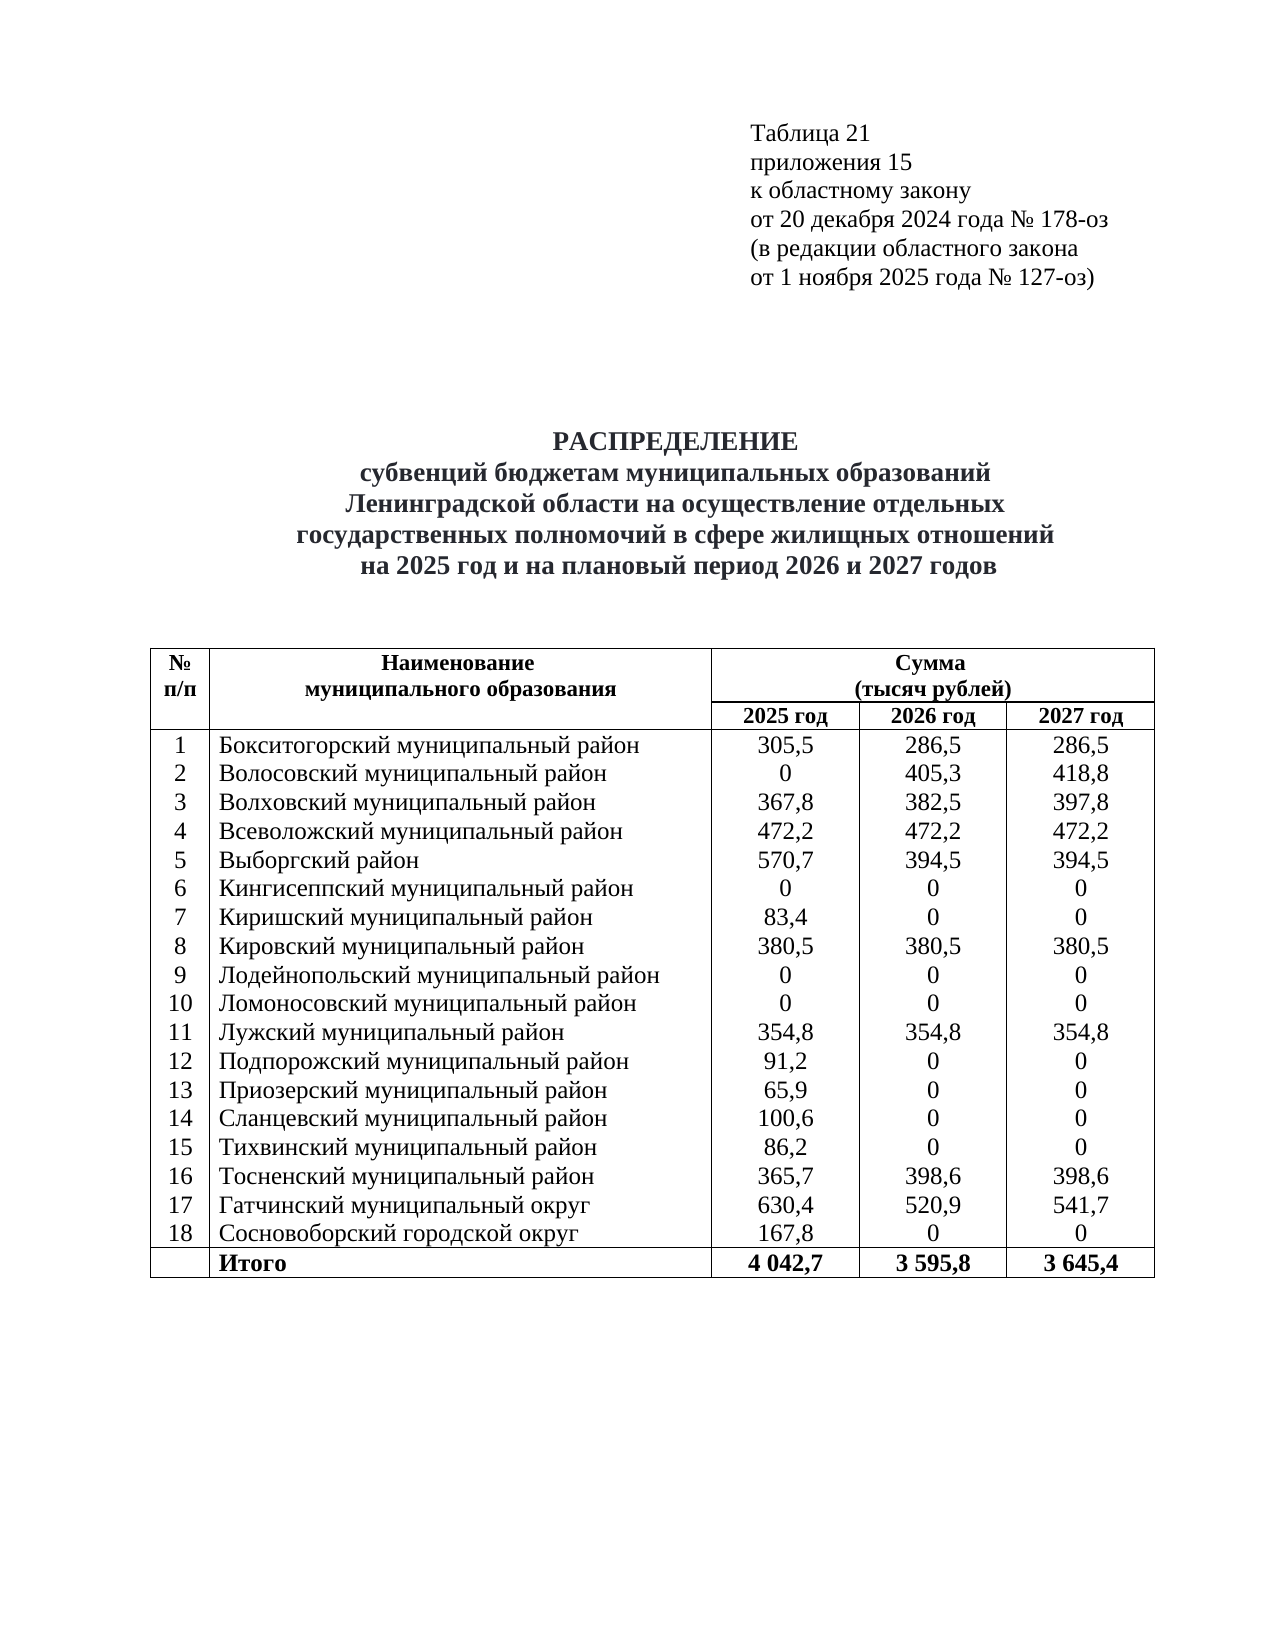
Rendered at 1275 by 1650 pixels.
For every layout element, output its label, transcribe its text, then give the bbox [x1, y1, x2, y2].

table_cell 13 [151, 1075, 209, 1103]
table_header № п/п [151, 649, 209, 729]
table_cell 5 [151, 845, 209, 873]
table_cell 15 [151, 1132, 209, 1161]
table_cell 65,9 [712, 1075, 859, 1103]
table_cell 2026 год [860, 703, 1006, 729]
table_cell 418,8 [1007, 759, 1154, 787]
table_cell 0 [1007, 1104, 1154, 1132]
table_cell 394,5 [860, 845, 1006, 873]
table_cell Итого [210, 1248, 711, 1277]
table_cell 2025 год [712, 703, 859, 729]
text приложения 15 [750, 147, 1198, 176]
table_cell 11 [151, 1017, 209, 1046]
table_cell 1 [151, 730, 209, 758]
table_cell 286,5 [1007, 730, 1154, 758]
table_cell 2027 год [1007, 703, 1154, 729]
table_cell 0 [860, 1046, 1006, 1075]
table_cell Тосненский муниципальный район [210, 1161, 711, 1190]
table_cell 520,9 [860, 1190, 1006, 1218]
table_cell 472,2 [712, 816, 859, 845]
table_cell 18 [151, 1219, 209, 1247]
table_cell Бокситогорский муниципальный район [210, 730, 711, 758]
table_cell 91,2 [712, 1046, 859, 1075]
table_cell 305,5 [712, 730, 859, 758]
table_cell 0 [860, 1219, 1006, 1247]
table_cell 0 [712, 960, 859, 988]
table_cell 167,8 [712, 1219, 859, 1247]
table_cell 2 [151, 759, 209, 787]
table_header Сумма (тысяч рублей) [712, 649, 1154, 701]
table_cell 0 [1007, 1075, 1154, 1103]
table_cell 365,7 [712, 1161, 859, 1190]
table_cell 541,7 [1007, 1190, 1154, 1218]
table_cell 3 595,8 [860, 1248, 1006, 1277]
table_cell 16 [151, 1161, 209, 1190]
table_cell 3 [151, 787, 209, 816]
text РАСПРЕДЕЛЕНИЕ субвенций бюджетам муниципальных образований Ленинградской области на осуществление отдельных государственных полномочий в сфере жилищных отношений на 2025 год и на плановый период 2026 и 2027 годов [159, 425, 1198, 581]
table_cell Сосновоборский городской округ [210, 1219, 711, 1247]
text от 1 ноября 2025 года № 127-оз) [750, 262, 1198, 291]
table_cell Подпорожский муниципальный район [210, 1046, 711, 1075]
table_cell Всеволожский муниципальный район [210, 816, 711, 845]
table_cell 7 [151, 902, 209, 931]
table_cell 394,5 [1007, 845, 1154, 873]
table_cell 0 [1007, 902, 1154, 931]
table_cell 4 042,7 [712, 1248, 859, 1277]
table_cell 17 [151, 1190, 209, 1218]
table_cell 286,5 [860, 730, 1006, 758]
table_cell 0 [860, 902, 1006, 931]
table_cell 0 [712, 989, 859, 1017]
table_cell Лужский муниципальный район [210, 1017, 711, 1046]
table_cell 570,7 [712, 845, 859, 873]
table_cell 0 [860, 960, 1006, 988]
table_cell 12 [151, 1046, 209, 1075]
table_cell 0 [1007, 1219, 1154, 1247]
table_cell 0 [1007, 874, 1154, 902]
table_cell Кингисеппский муниципальный район [210, 874, 711, 902]
table_cell Лодейнопольский муниципальный район [210, 960, 711, 988]
table_cell 0 [1007, 989, 1154, 1017]
table_cell 3 645,4 [1007, 1248, 1154, 1277]
table_cell [151, 1248, 209, 1277]
text (в редакции областного закона [750, 233, 1198, 262]
table_cell 4 [151, 816, 209, 845]
table_cell 0 [1007, 1132, 1154, 1161]
table_cell 100,6 [712, 1104, 859, 1132]
table_cell 0 [860, 874, 1006, 902]
table_cell 398,6 [860, 1161, 1006, 1190]
table_cell 380,5 [860, 931, 1006, 960]
table_cell 380,5 [1007, 931, 1154, 960]
table_cell 0 [1007, 1046, 1154, 1075]
table_cell Тихвинский муниципальный район [210, 1132, 711, 1161]
table_cell 380,5 [712, 931, 859, 960]
table_cell Кировский муниципальный район [210, 931, 711, 960]
table_header Наименование муниципального образования [210, 649, 711, 729]
table_cell 382,5 [860, 787, 1006, 816]
table_cell 0 [712, 874, 859, 902]
table_cell 405,3 [860, 759, 1006, 787]
table_cell 0 [1007, 960, 1154, 988]
text от 20 декабря 2024 года № 178-оз [750, 204, 1198, 233]
table_cell Волховский муниципальный район [210, 787, 711, 816]
table_cell 14 [151, 1104, 209, 1132]
table_cell 0 [860, 989, 1006, 1017]
text к областному закону [750, 176, 1198, 204]
table_cell 9 [151, 960, 209, 988]
table_cell 354,8 [1007, 1017, 1154, 1046]
table_cell 0 [860, 1075, 1006, 1103]
table_cell 354,8 [860, 1017, 1006, 1046]
table_cell Киришский муниципальный район [210, 902, 711, 931]
table_cell 83,4 [712, 902, 859, 931]
table_cell Ломоносовский муниципальный район [210, 989, 711, 1017]
table_cell 354,8 [712, 1017, 859, 1046]
table_cell Гатчинский муниципальный округ [210, 1190, 711, 1218]
table_cell 398,6 [1007, 1161, 1154, 1190]
text Таблица 21 [750, 118, 1198, 147]
table_cell 10 [151, 989, 209, 1017]
table_cell Сланцевский муниципальный район [210, 1104, 711, 1132]
table_cell 0 [860, 1104, 1006, 1132]
table_cell Волосовский муниципальный район [210, 759, 711, 787]
table_cell 0 [712, 759, 859, 787]
table_cell 630,4 [712, 1190, 859, 1218]
table_cell 397,8 [1007, 787, 1154, 816]
table_cell 6 [151, 874, 209, 902]
table_cell Приозерский муниципальный район [210, 1075, 711, 1103]
table_cell 0 [860, 1132, 1006, 1161]
table_cell 86,2 [712, 1132, 859, 1161]
table_cell 8 [151, 931, 209, 960]
table_cell 367,8 [712, 787, 859, 816]
table_cell Выборгский район [210, 845, 711, 873]
table_cell 472,2 [1007, 816, 1154, 845]
table_cell 472,2 [860, 816, 1006, 845]
